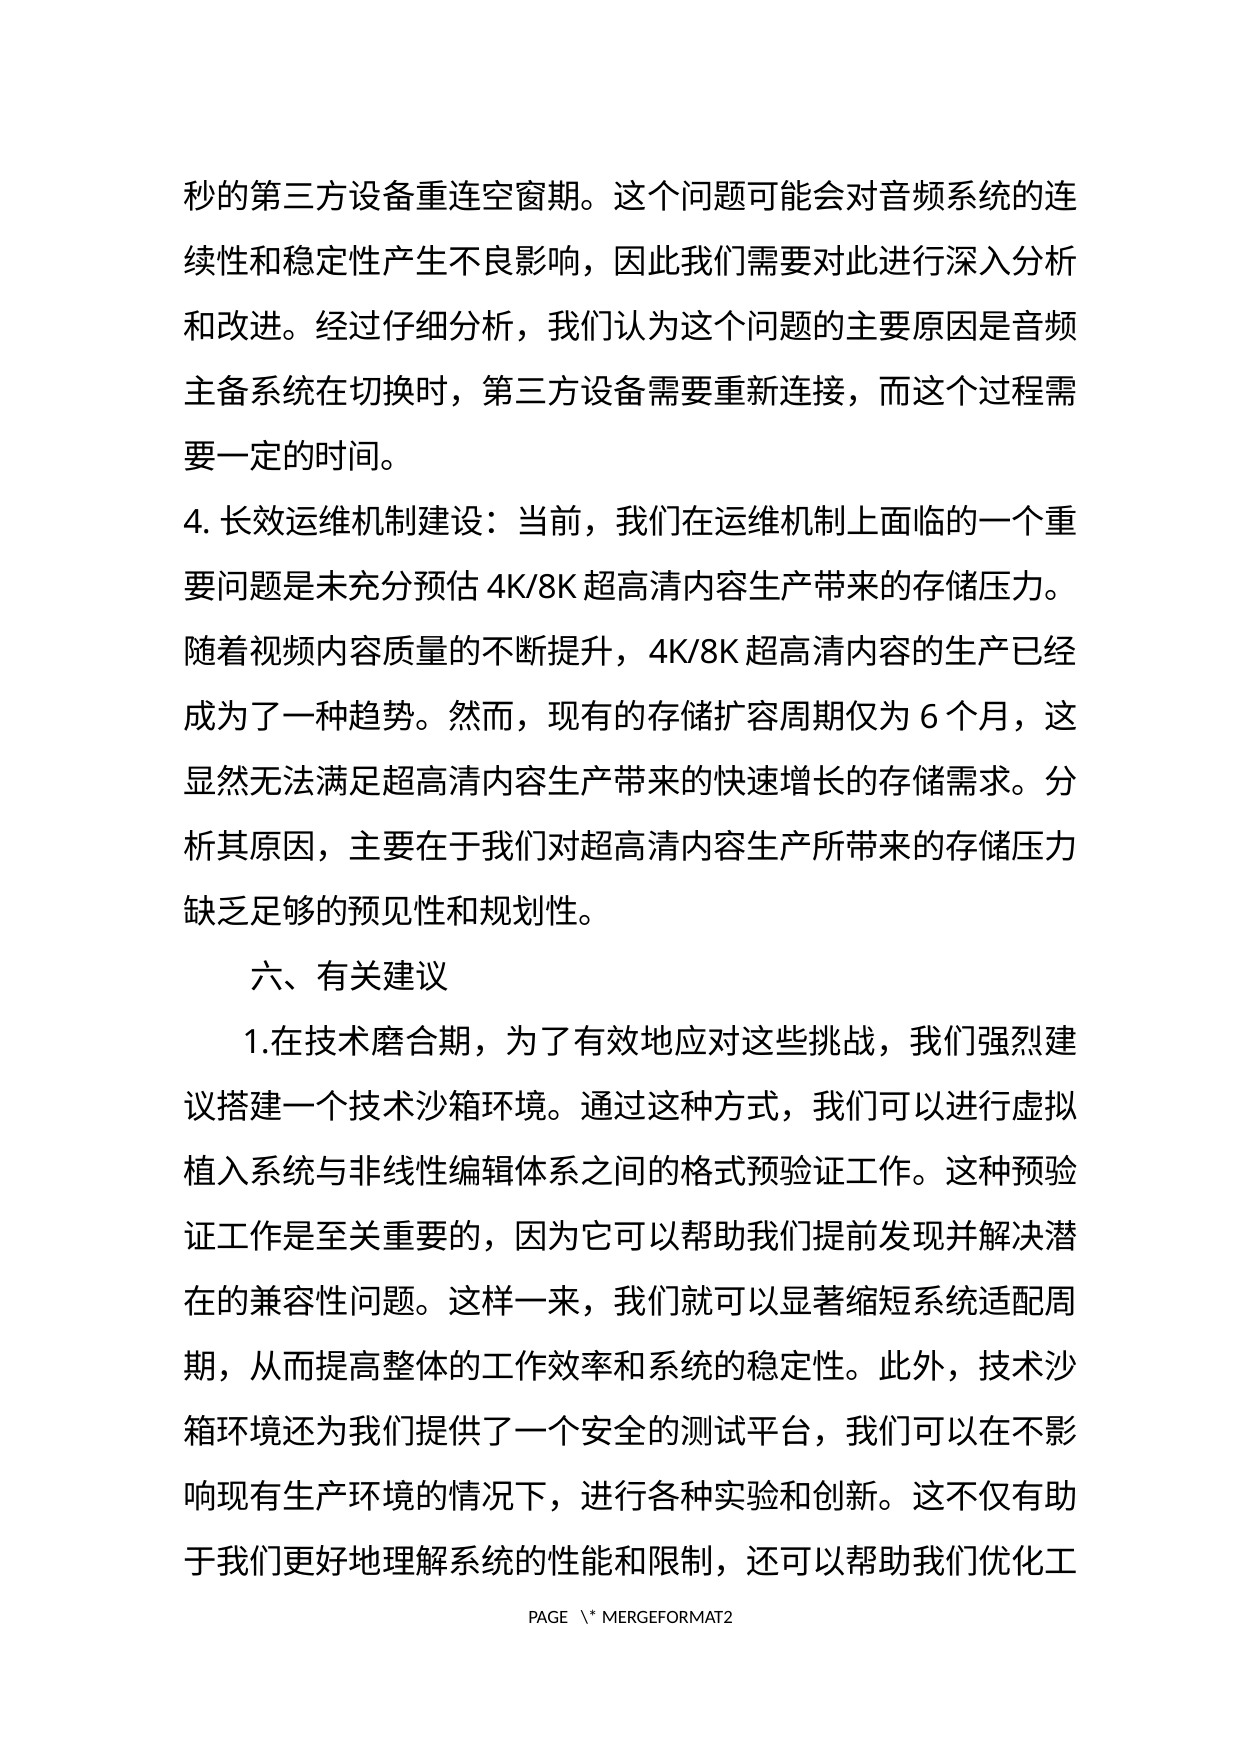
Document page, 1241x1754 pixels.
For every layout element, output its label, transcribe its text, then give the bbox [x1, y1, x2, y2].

text 六、有关建议 [183, 942, 1078, 1007]
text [183, 162, 1078, 942]
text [183, 1007, 1078, 1592]
